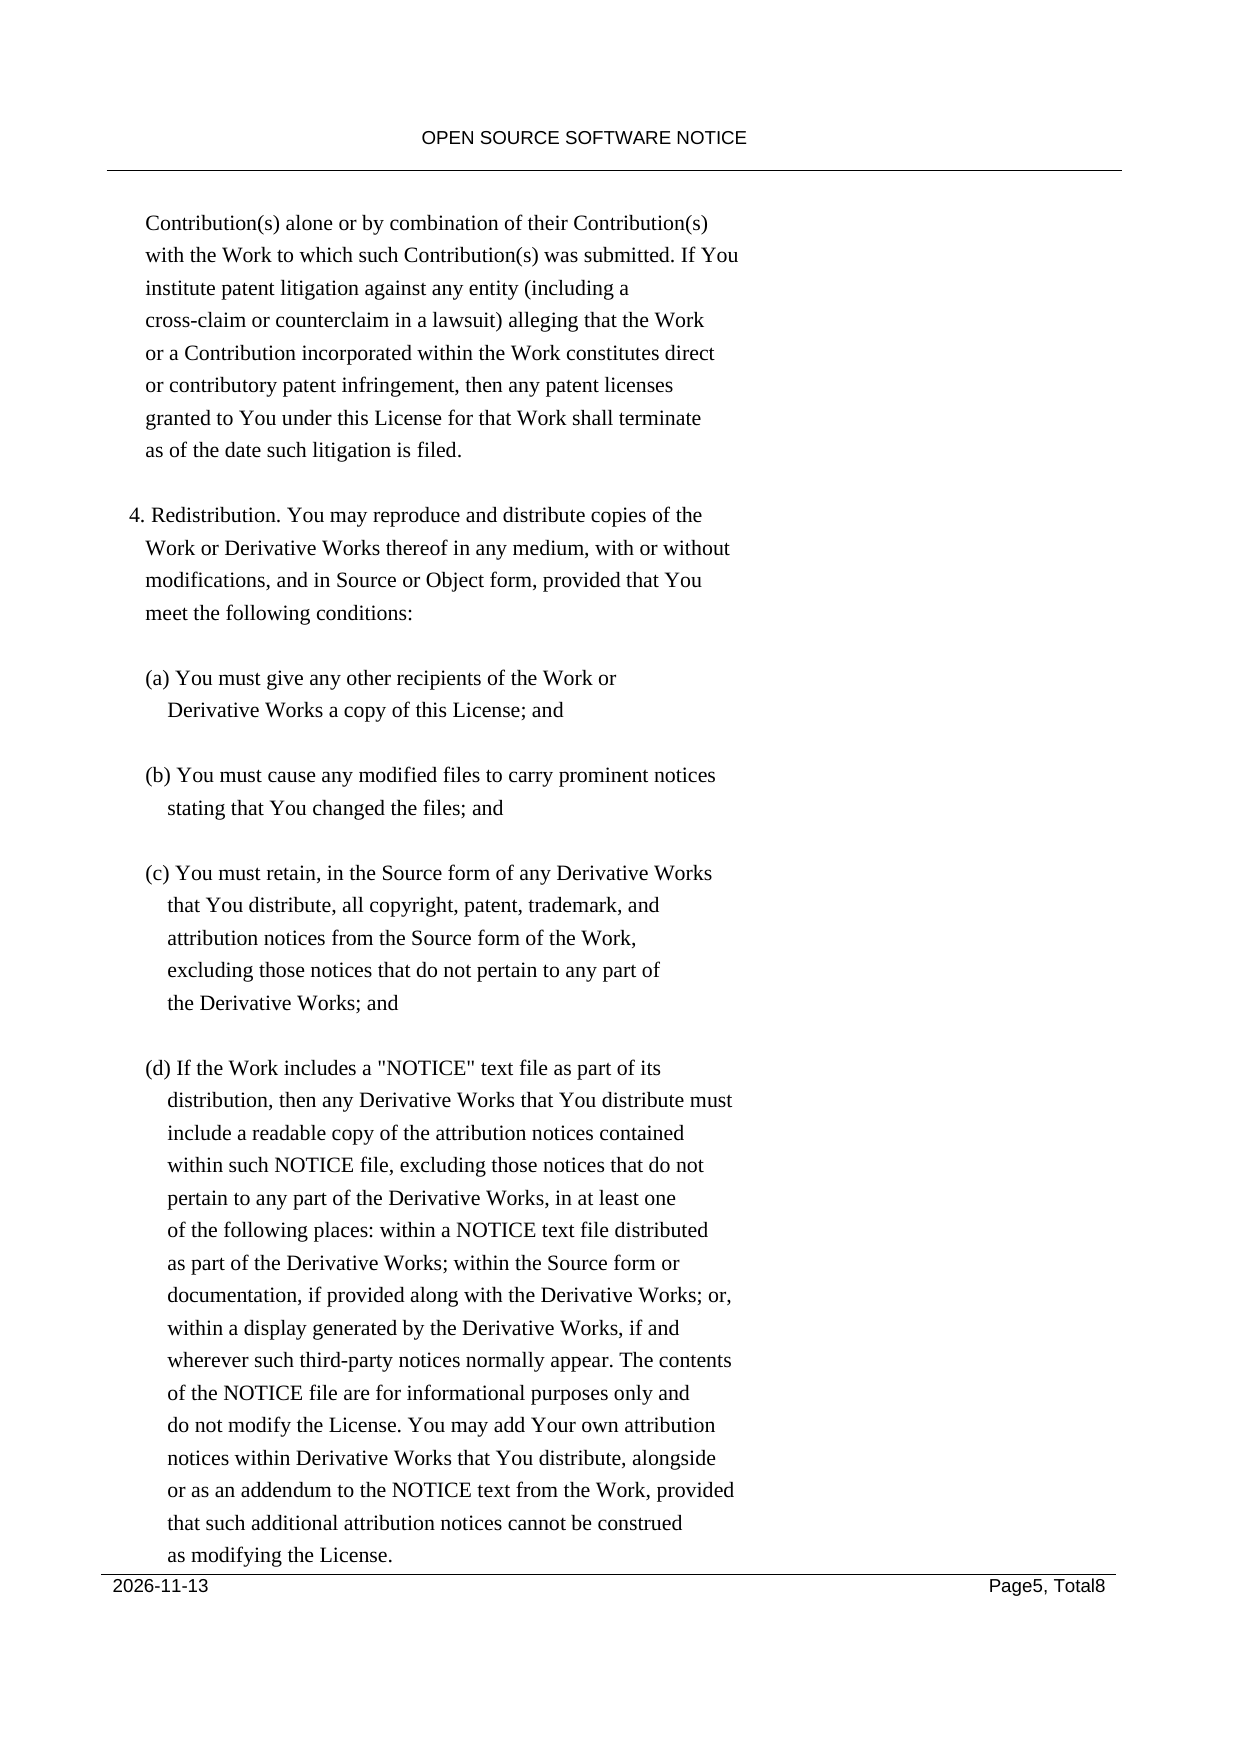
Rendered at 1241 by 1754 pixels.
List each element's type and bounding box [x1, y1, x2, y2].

text [112, 206, 1128, 1571]
